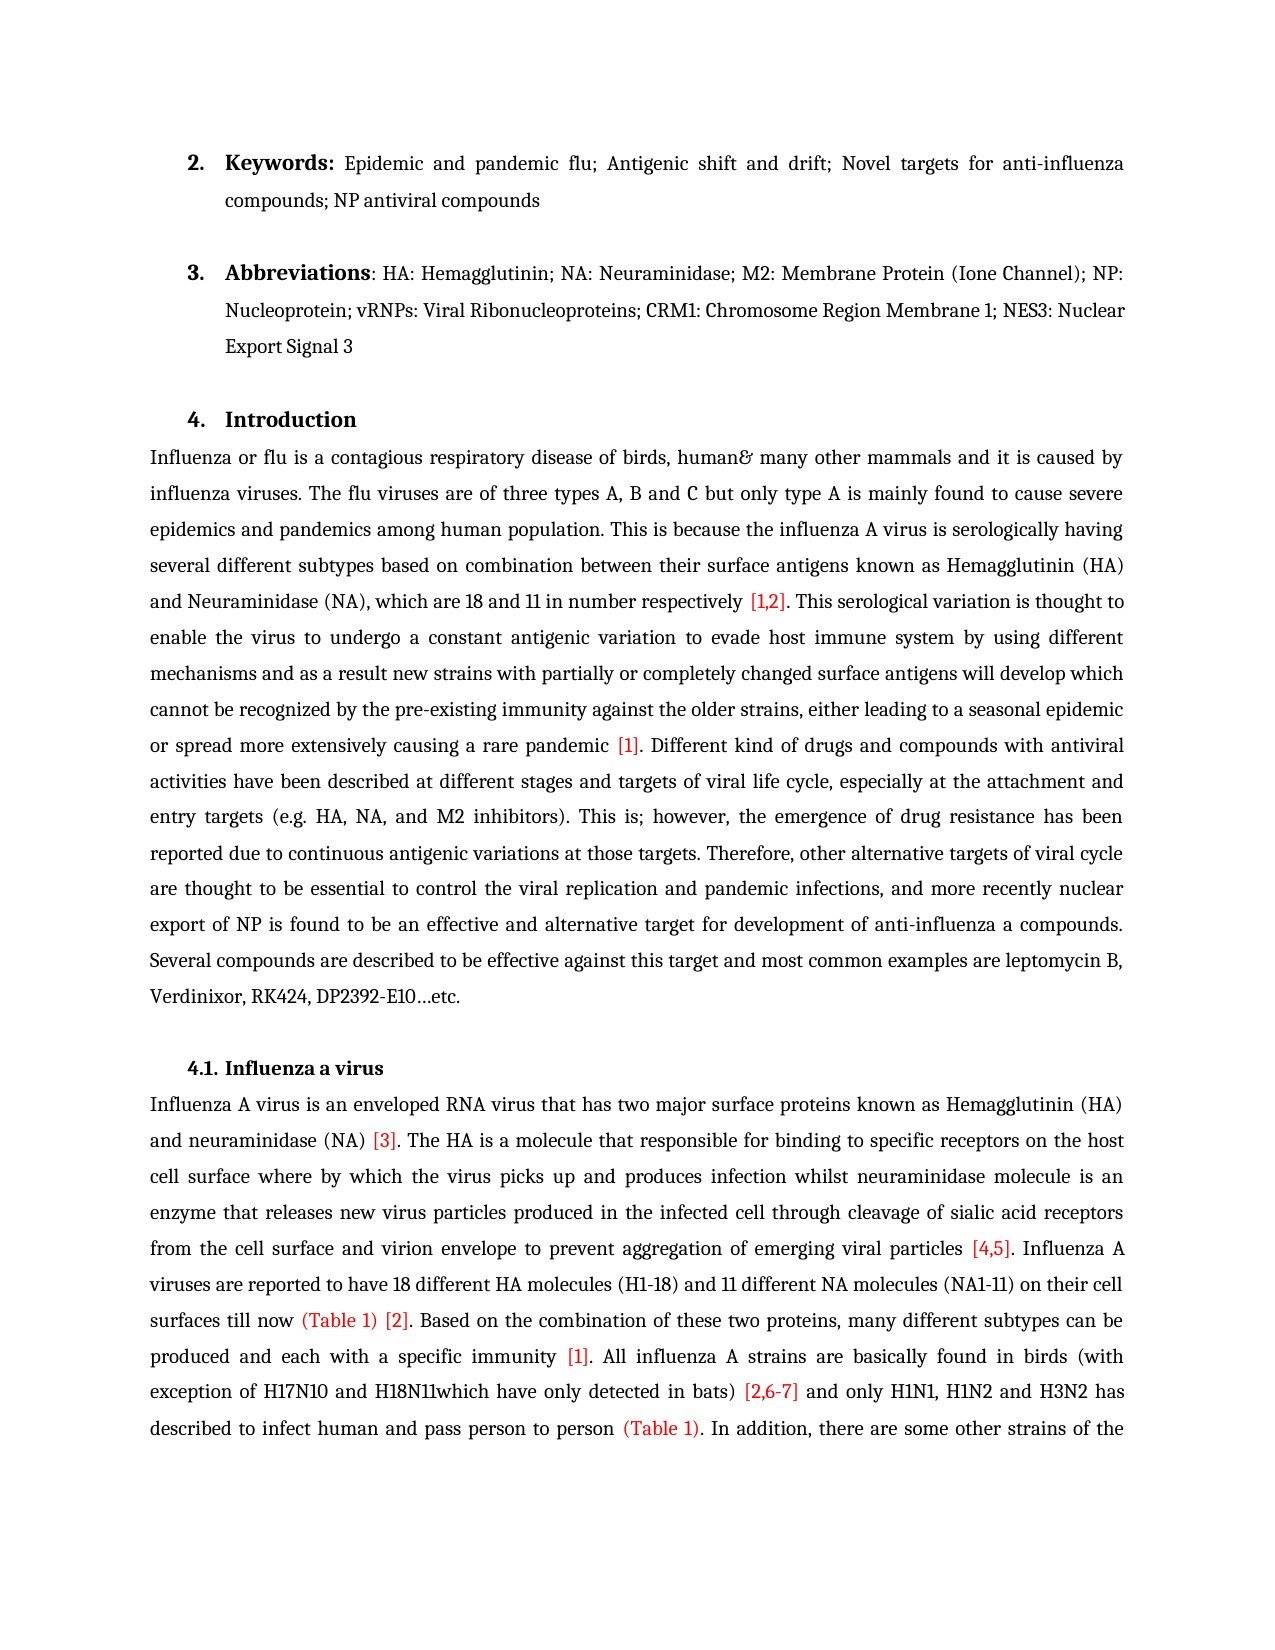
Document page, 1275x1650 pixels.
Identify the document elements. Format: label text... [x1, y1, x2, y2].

text Influenza or flu is a contagious respiratory disease of birds, human& many other mammals and it is caused by influenza viruses. The flu viruses are of three types A, B and C but only type A is mainly found to cause severe epidemics and pandemics among human population. This is because the influenza A virus is serologically having several different subtypes based on combination between their surface antigens known as Hemagglutinin (HA) and Neuraminidase (NA), which are 18 and 11 in number respectively [1,2]. This serological variation is thought to enable the virus to undergo a constant antigenic variation to evade host immune system by using different mechanisms and as a result new strains with partially or completely changed surface antigens will develop which cannot be recognized by the pre-existing immunity against the older strains, either leading to a seasonal epidemic or spread more extensively causing a rare pandemic [1]. Different kind of drugs and compounds with antiviral activities have been described at different stages and targets of viral life cycle, especially at the attachment and entry targets (e.g. HA, NA, and M2 inhibitors). This is; however, the emergence of drug resistance has been reported due to continuous antigenic variations at those targets. Therefore, other alternative targets of viral cycle are thought to be essential to control the viral replication and pandemic infections, and more recently nuclear export of NP is found to be an effective and alternative target for development of anti-influenza a compounds. Several compounds are described to be effective against this target and most common examples are leptomycin B, Verdinixor, RK424, DP2392-E10…etc. [150, 446, 1125, 1009]
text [150, 1093, 1125, 1440]
list Influenza a virus [187, 1057, 1125, 1081]
list Keywords: Epidemic and pandemic flu; Antigenic shift and drift; Novel targets for anti-influenza compounds; NP antiviral compounds [187, 150, 1125, 212]
list Introduction [187, 406, 1125, 433]
list Abbreviations: HA: Hemagglutinin; NA: Neuraminidase; M2: Membrane Protein (Ione Channel); NP: Nucleoprotein; vRNPs: Viral Ribonucleoproteins; CRM1: Chromosome Region Membrane 1; NES3: Nuclear Export Signal 3 [187, 260, 1125, 358]
